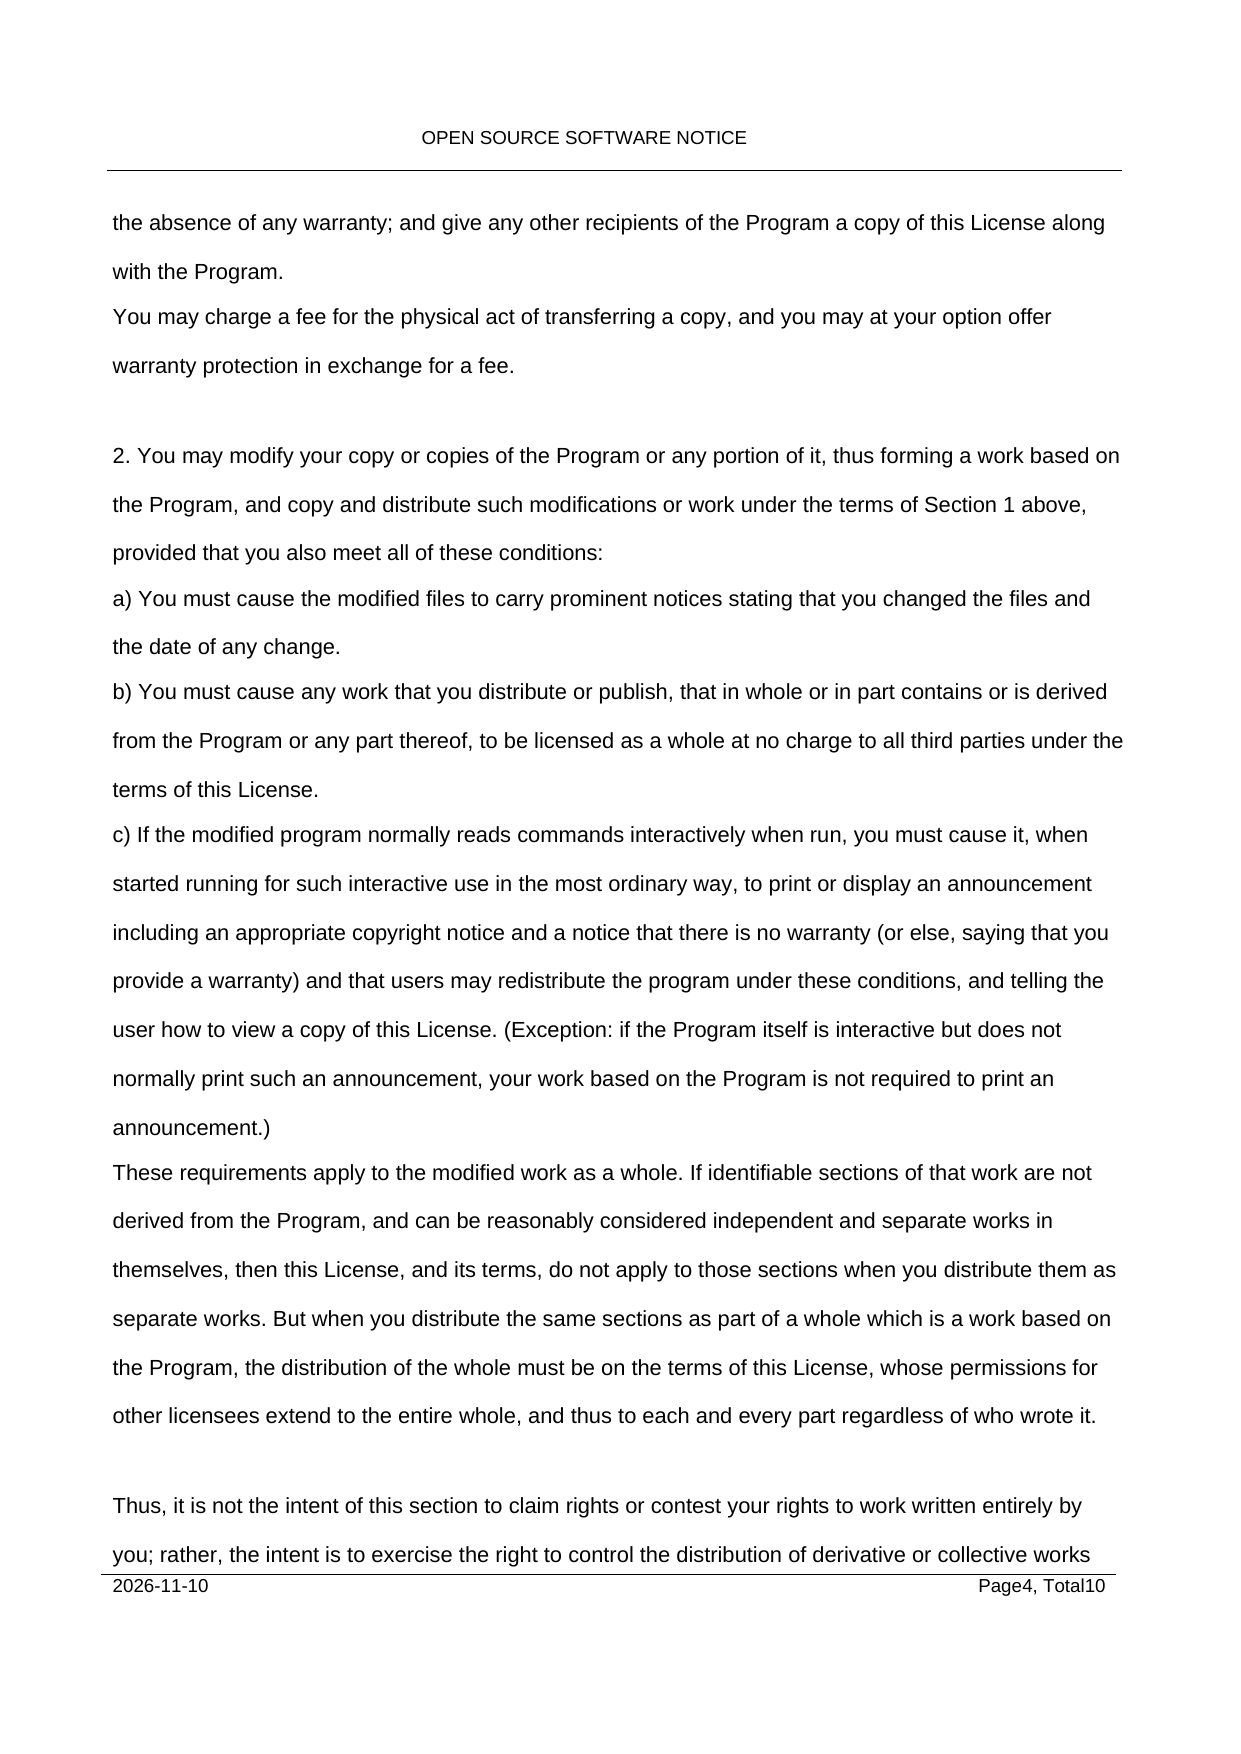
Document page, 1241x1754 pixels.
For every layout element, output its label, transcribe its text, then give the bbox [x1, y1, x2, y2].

text c) If the modified program normally reads commands interactively when run, you must cause it, when started running for such interactive use in the most ordinary way, to print or display an announcement including an appropriate copyright notice and a notice that there is no warranty (or else, saying that you provide a warranty) and that users may redistribute the program under these conditions, and telling the user how to view a copy of this License. (Exception: if the Program itself is interactive but does not normally print such an announcement, your work based on the Program is not required to print an announcement.) [112, 818, 1128, 1143]
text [112, 206, 1128, 288]
text b) You must cause any work that you distribute or publish, that in whole or in part contains or is derived from the Program or any part thereof, to be licensed as a whole at no charge to all third parties under the terms of this License. [112, 676, 1128, 806]
text 2. You may modify your copy or copies of the Program or any portion of it, thus forming a work based on the Program, and copy and distribute such modifications or work under the terms of Section 1 above, provided that you also meet all of these conditions: [112, 439, 1128, 569]
text These requirements apply to the modified work as a whole. If identifiable sections of that work are not derived from the Program, and can be reasonably considered independent and separate works in themselves, then this License, and its terms, do not apply to those sections when you distribute them as separate works. But when you distribute the same sections as part of a whole which is a work based on the Program, the distribution of the whole must be on the terms of this License, whose permissions for other licensees extend to the entire whole, and thus to each and every part regardless of who wrote it. [112, 1156, 1128, 1432]
text You may charge a fee for the physical act of transferring a copy, and you may at your option offer warranty protection in exchange for a fee. [112, 300, 1128, 381]
text a) You must cause the modified files to carry prominent notices stating that you changed the files and the date of any change. [112, 582, 1128, 663]
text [112, 1490, 1128, 1571]
